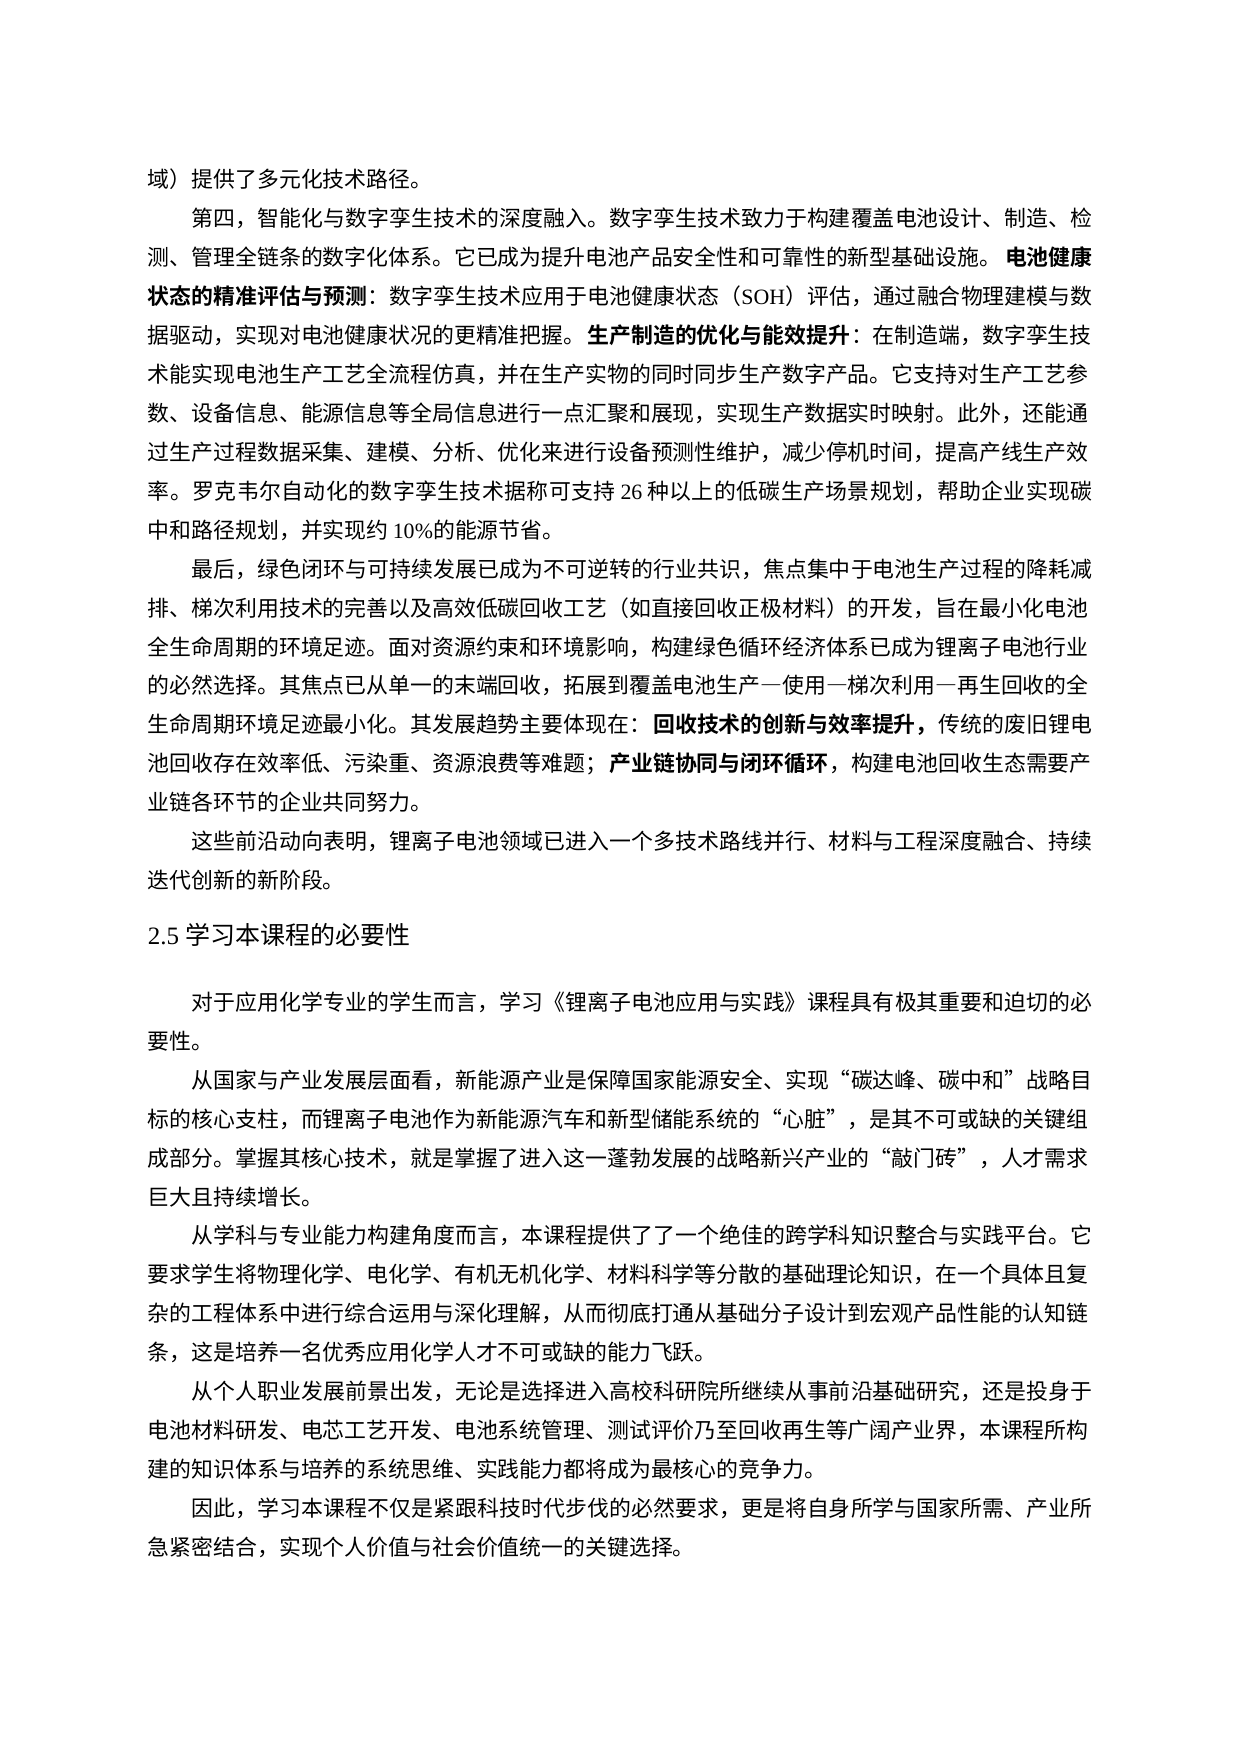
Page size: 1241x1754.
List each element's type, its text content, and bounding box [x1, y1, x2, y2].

text 对于应用化学专业的学生而言，学习《锂离子电池应用与实践》课程具有极其重要和迫切的必要性。 [148, 984, 1092, 1056]
subtitle 2.5 学习本课程的必要性 [148, 901, 1092, 966]
text 从个人职业发展前景出发，无论是选择进入高校科研院所继续从事前沿基础研究，还是投身于电池材料研发、电芯工艺开发、电池系统管理、测试评价乃至回收再生等广阔产业界，本课程所构建的知识体系与培养的系统思维、实践能力都将成为最核心的竞争力。 [148, 1373, 1092, 1484]
text 最后，绿色闭环与可持续发展已成为不可逆转的行业共识，焦点集中于电池生产过程的降耗减排、梯次利用技术的完善以及高效低碳回收工艺（如直接回收正极材料）的开发，旨在最小化电池全生命周期的环境足迹。面对资源约束和环境影响，构建绿色循环经济体系已成为锂离子电池行业的必然选择。其焦点已从单一的末端回收，拓展到覆盖电池生产—使用—梯次利用—再生回收的全生命周期环境足迹最小化。其发展趋势主要体现在：回收技术的创新与效率提升，传统的废旧锂电池回收存在效率低、污染重、资源浪费等难题；产业链协同与闭环循环，构建电池回收生态需要产业链各环节的企业共同努力。 [148, 551, 1092, 817]
text 从国家与产业发展层面看，新能源产业是保障国家能源安全、实现“碳达峰、碳中和”战略目标的核心支柱，而锂离子电池作为新能源汽车和新型储能系统的“心脏”，是其不可或缺的关键组成部分。掌握其核心技术，就是掌握了进入这一蓬勃发展的战略新兴产业的“敲门砖”，人才需求巨大且持续增长。 [148, 1062, 1092, 1212]
text 第四，智能化与数字孪生技术的深度融入。数字孪生技术致力于构建覆盖电池设计、制造、检测、管理全链条的数字化体系。它已成为提升电池产品安全性和可靠性的新型基础设施。电池健康状态的精准评估与预测：数字孪生技术应用于电池健康状态（SOH）评估，通过融合物理建模与数据驱动，实现对电池健康状况的更精准把握。生产制造的优化与能效提升：在制造端，数字孪生技术能实现电池生产工艺全流程仿真，并在生产实物的同时同步生产数字产品。它支持对生产工艺参数、设备信息、能源信息等全局信息进行一点汇聚和展现，实现生产数据实时映射。此外，还能通过生产过程数据采集、建模、分析、优化来进行设备预测性维护，减少停机时间，提高产线生产效率。罗克韦尔自动化的数字孪生技术据称可支持26种以上的低碳生产场景规划，帮助企业实现碳中和路径规划，并实现约10%的能源节省。 [148, 201, 1092, 545]
text 这些前沿动向表明，锂离子电池领域已进入一个多技术路线并行、材料与工程深度融合、持续迭代创新的新阶段。 [148, 824, 1092, 895]
text 因此，学习本课程不仅是紧跟科技时代步伐的必然要求，更是将自身所学与国家所需、产业所急紧密结合，实现个人价值与社会价值统一的关键选择。 [148, 1490, 1092, 1562]
text 从学科与专业能力构建角度而言，本课程提供了了一个绝佳的跨学科知识整合与实践平台。它要求学生将物理化学、电化学、有机无机化学、材料科学等分散的基础理论知识，在一个具体且复杂的工程体系中进行综合运用与深化理解，从而彻底打通从基础分子设计到宏观产品性能的认知链条，这是培养一名优秀应用化学人才不可或缺的能力飞跃。 [148, 1218, 1092, 1367]
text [148, 162, 1092, 194]
